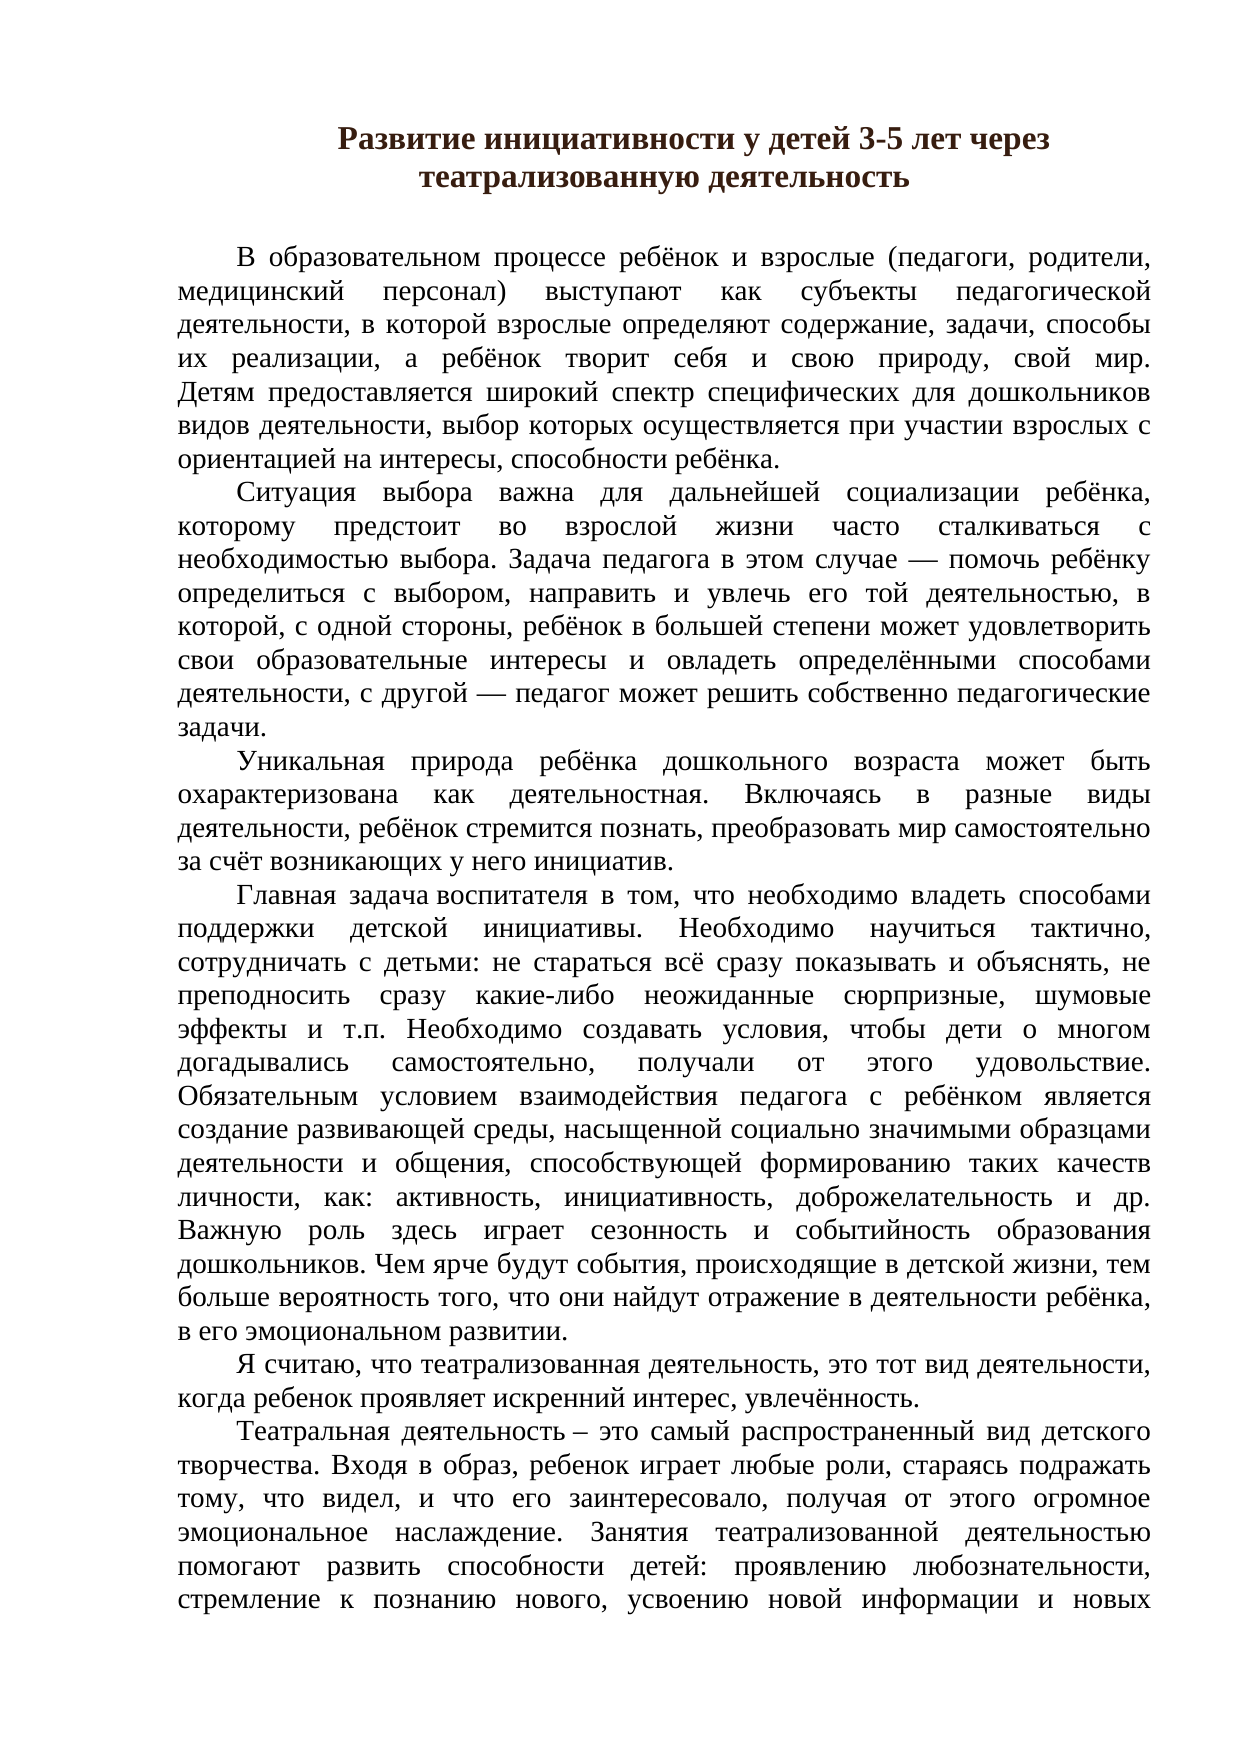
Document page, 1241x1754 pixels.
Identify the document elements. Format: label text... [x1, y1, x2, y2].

text Уникальная природа ребёнка дошкольного возраста может быть охарактеризована как деятельностная. Включаясь в разные виды деятельности, ребёнок стремится познать, преобразовать мир самостоятельно за счёт возникающих у него инициатив. [177, 743, 1152, 877]
text В образовательном процессе ребёнок и взрослые (педагоги, родители, медицинский персонал) выступают как субъекты педагогической деятельности, в которой взрослые определяют содержание, задачи, способы их реализации, а ребёнок творит себя и свою природу, свой мир. Детям предоставляется широкий спектр специфических для дошкольников видов деятельности, выбор которых осуществляется при участии взрослых с ориентацией на интересы, способности ребёнка. [177, 239, 1152, 474]
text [177, 1413, 1152, 1615]
text Развитие инициативности у детей 3-5 лет через театрализованную деятельность [177, 118, 1152, 195]
text Главная задача воспитателя в том, что необходимо владеть способами поддержки детской инициативы. Необходимо научиться тактично, сотрудничать с детьми: не стараться всё сразу показывать и объяснять, не преподносить сразу какие-либо неожиданные сюрпризные, шумовые эффекты и т.п. Необходимо создавать условия, чтобы дети о многом догадывались самостоятельно, получали от этого удовольствие. Обязательным условием взаимодействия педагога с ребёнком является создание развивающей среды, насыщенной социально значимыми образцами деятельности и общения, способствующей формированию таких качеств личности, как: активность, инициативность, доброжелательность и др. Важную роль здесь играет сезонность и событийность образования дошкольников. Чем ярче будут события, происходящие в детской жизни, тем больше вероятность того, что они найдут отражение в деятельности ребёнка, в его эмоциональном развитии. [177, 877, 1152, 1346]
text Я считаю, что театрализованная деятельность, это тот вид деятельности, когда ребенок проявляет искренний интерес, увлечённость. [177, 1346, 1152, 1413]
text Ситуация выбора важна для дальнейшей социализации ребёнка, которому предстоит во взрослой жизни часто сталкиваться с необходимостью выбора. Задача педагога в этом случае — помочь ребёнку определиться с выбором, направить и увлечь его той деятельностью, в которой, с одной стороны, ребёнок в большей степени может удовлетворить свои образовательные интересы и овладеть определёнными способами деятельности, с другой — педагог может решить собственно педагогические задачи. [177, 474, 1152, 743]
